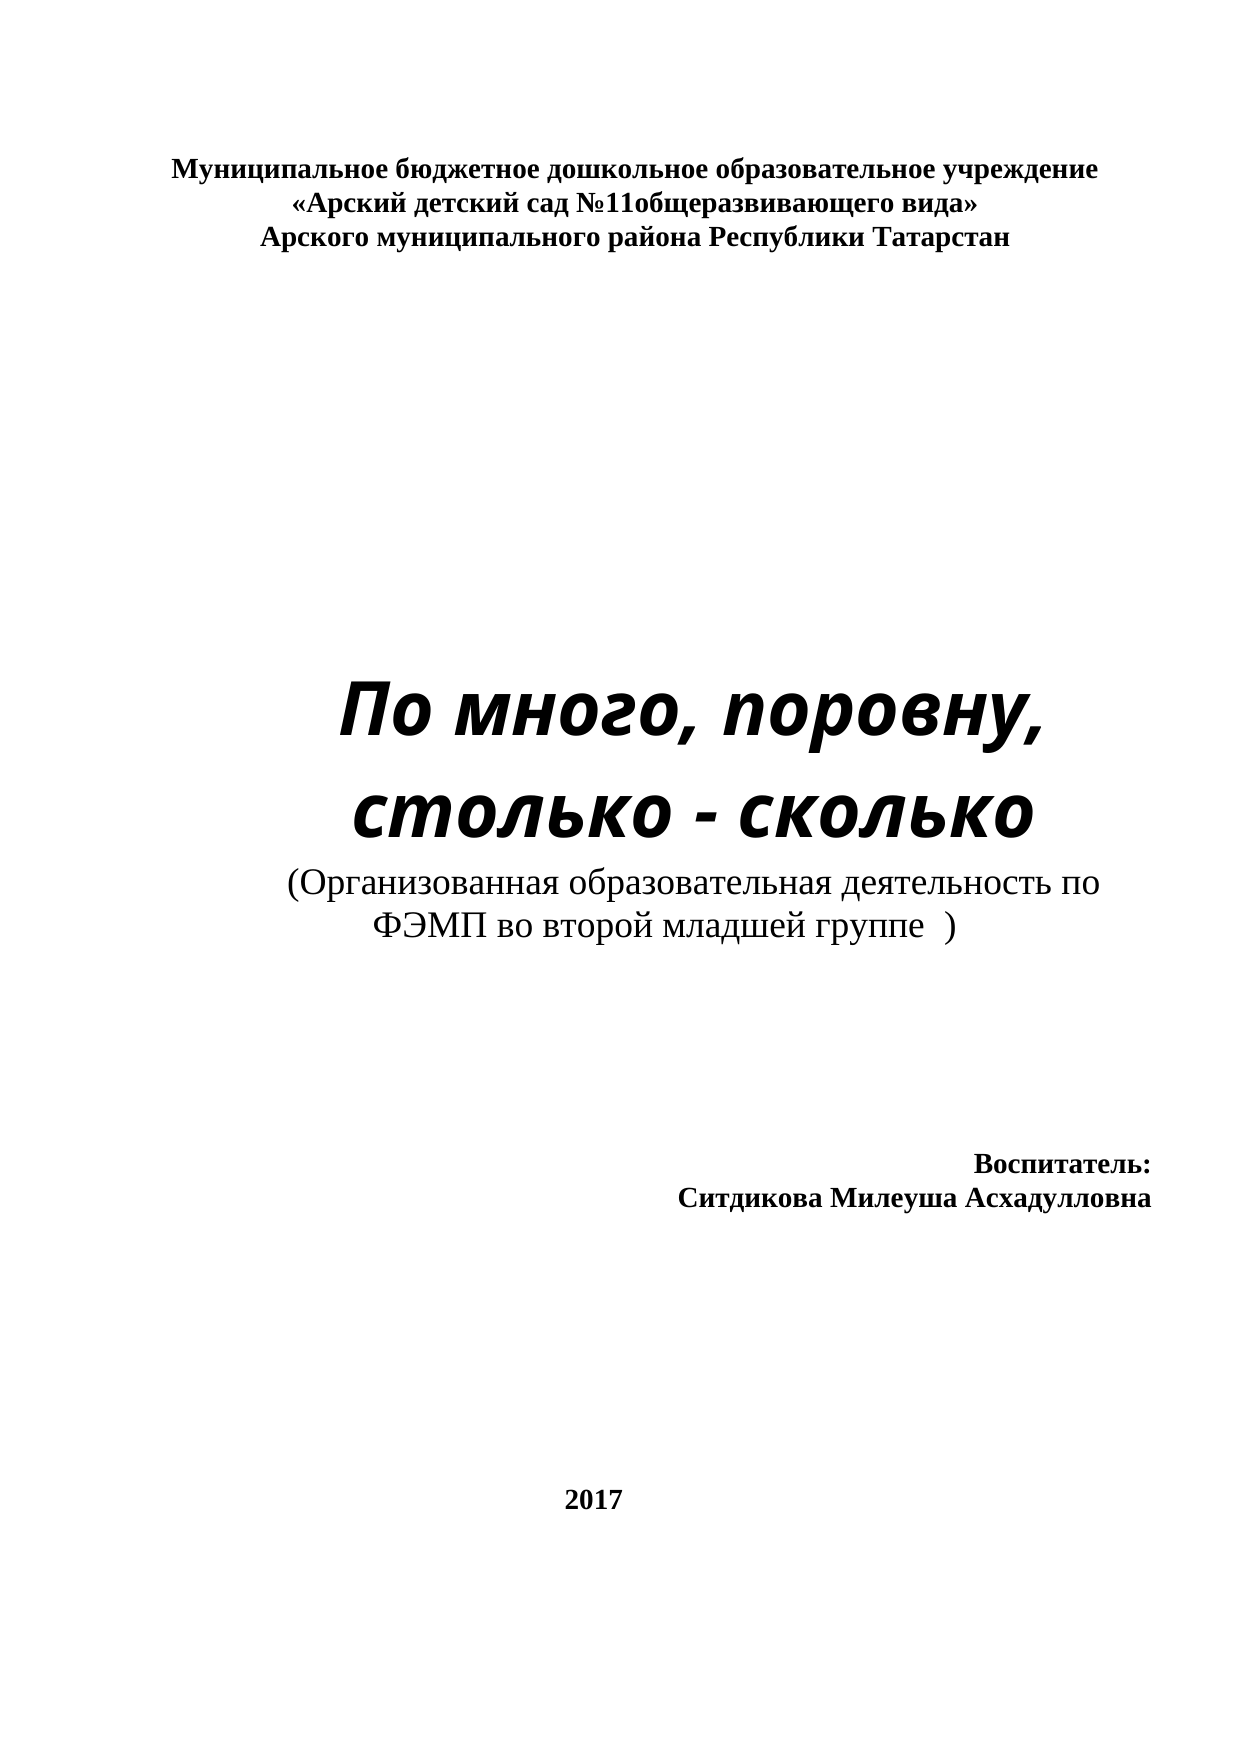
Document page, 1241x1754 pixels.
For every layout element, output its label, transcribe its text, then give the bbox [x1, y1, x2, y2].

text Ситдикова Милеуша Асхадулловна [177, 1180, 1152, 1214]
text Муниципальное бюджетное дошкольное образовательное учреждение [118, 152, 1152, 185]
text столько - сколько [177, 757, 1152, 859]
text 2017 [177, 1482, 1152, 1516]
text «Арский детский сад №11общеразвивающего вида» [118, 185, 1152, 219]
text Воспитатель: [177, 1147, 1152, 1180]
text (Организованная образовательная деятельность по ФЭМП во второй младшей группе ) [177, 859, 1152, 945]
text Арского муниципального района Республики Татарстан [118, 219, 1152, 252]
text По много, поровну, [177, 655, 1152, 757]
